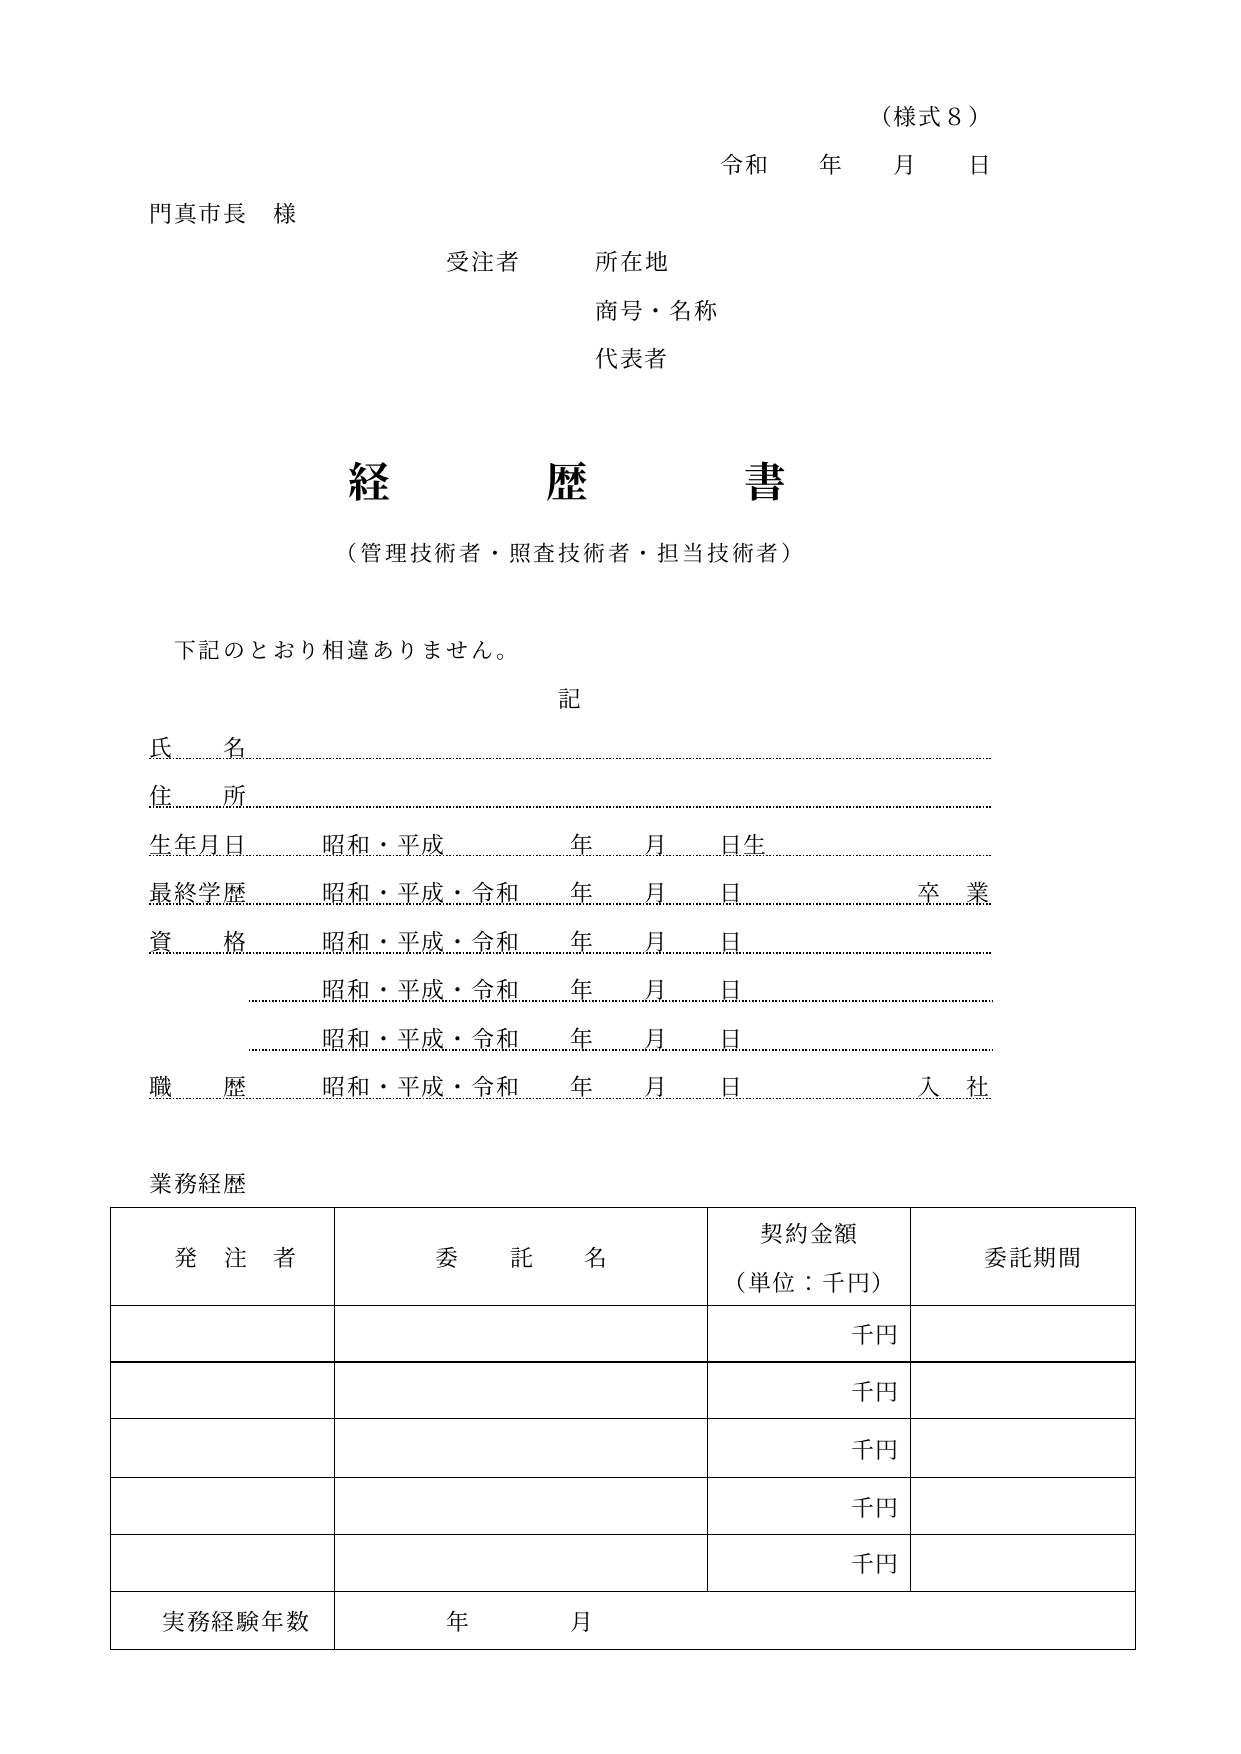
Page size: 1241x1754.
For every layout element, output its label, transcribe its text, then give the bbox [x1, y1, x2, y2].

text 経 歴 書 [149, 431, 993, 528]
text 職 歴 昭和・平成・令和 年 月 日 入 社 [149, 1062, 993, 1110]
text 門真市長 様 [149, 188, 993, 236]
table_header 契約金額 （単位：千円） [708, 1208, 910, 1305]
text 受注者 所在地 [149, 236, 993, 285]
table_cell [111, 1419, 334, 1477]
text 令和 年 月 日 [149, 139, 993, 188]
table_cell [911, 1419, 1135, 1477]
table_header 委 託 名 [335, 1208, 707, 1305]
table_cell [111, 1306, 334, 1361]
text 最終学歴 昭和・平成・令和 年 月 日 卒 業 [149, 867, 993, 916]
table_cell 千円 [708, 1363, 910, 1418]
table_cell [111, 1363, 334, 1418]
table_cell [335, 1535, 707, 1591]
text 昭和・平成・令和 年 月 日 [149, 1013, 993, 1062]
table_cell [111, 1478, 334, 1534]
text 記 [149, 673, 993, 722]
table_cell 年 月 [335, 1592, 1135, 1648]
table_cell [335, 1306, 707, 1361]
table_cell [335, 1419, 707, 1477]
table_header 発 注 者 [111, 1208, 334, 1305]
table_cell [111, 1535, 334, 1591]
table_cell 千円 [708, 1535, 910, 1591]
table_cell [335, 1363, 707, 1418]
table_cell 千円 [708, 1478, 910, 1534]
table_header 委託期間 [911, 1208, 1135, 1305]
table_cell [911, 1535, 1135, 1591]
text 昭和・平成・令和 年 月 日 [149, 964, 993, 1013]
table_cell [911, 1478, 1135, 1534]
text 代表者 [149, 333, 993, 382]
text 住 所 [149, 770, 993, 819]
text 資 格 昭和・平成・令和 年 月 日 [149, 916, 993, 964]
text （様式８） [149, 91, 993, 139]
text 下記のとおり相違ありません。 [149, 625, 993, 673]
table_cell [335, 1478, 707, 1534]
text 業務経歴 [149, 1159, 1091, 1207]
table_cell [911, 1363, 1135, 1418]
table_cell [911, 1306, 1135, 1361]
text （管理技術者・照査技術者・担当技術者） [149, 528, 993, 576]
text 生年月日 昭和・平成 年 月 日生 [149, 819, 993, 867]
table_cell 千円 [708, 1306, 910, 1361]
table_cell 千円 [708, 1419, 910, 1477]
text 商号・名称 [149, 285, 993, 333]
text 氏 名 [149, 722, 993, 770]
table_cell 実務経験年数 [111, 1592, 334, 1648]
